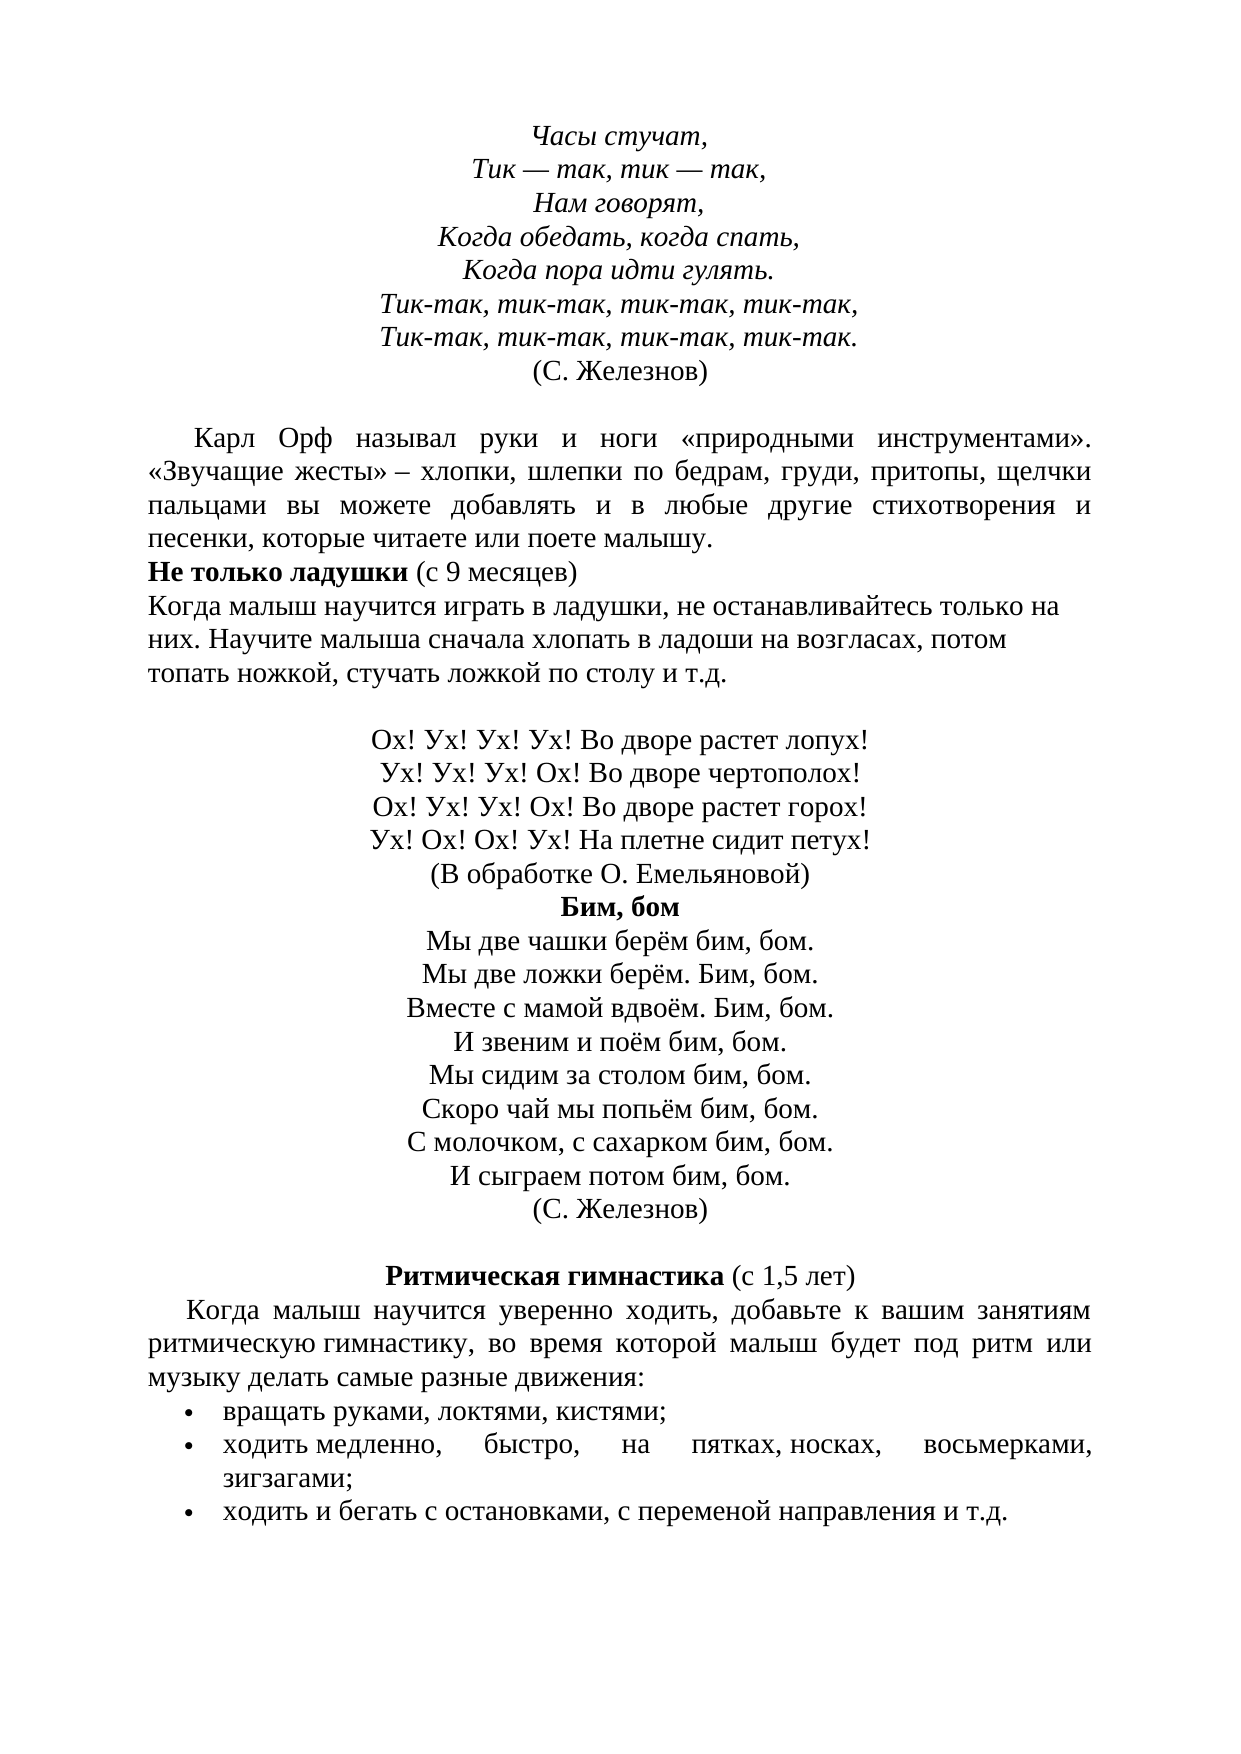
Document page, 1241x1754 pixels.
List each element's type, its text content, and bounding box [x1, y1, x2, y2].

list вращать руками, локтями, кистями; [185, 1393, 1092, 1426]
text Бим, бом Мы две чашки берём бим, бом. Мы две ложки берём. Бим, бом. Вместе с мамой вдвоём. Бим, бом. И звеним и поём бим, бом. Мы сидим за столом бим, бом. Скоро чай мы попьём бим, бом. С молочком, с сахарком бим, бом. И сыграем потом бим, бом. (С. Железнов) [148, 889, 1092, 1225]
text Когда малыш научится уверенно ходить, добавьте к вашим занятиям ритмическую гимнастику, во время которой малыш будет под ритм или музыку делать самые разные движения: [148, 1292, 1092, 1393]
text Не только ладушки (с 9 месяцев) [148, 554, 1092, 588]
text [148, 118, 1092, 386]
text Когда малыш научится играть в ладушки, не останавливайтесь только на них. Научите малыша сначала хлопать в ладоши на возгласах, потом топать ножкой, стучать ложкой по столу и т.д. [148, 588, 1092, 688]
list ходить и бегать с остановками, с переменой направления и т.д. [185, 1493, 1092, 1527]
text Ритмическая гимнастика (с 1,5 лет) [148, 1258, 1092, 1292]
text Карл Орф называл руки и ноги «природными инструментами». «Звучащие жесты» – хлопки, шлепки по бедрам, груди, притопы, щелчки пальцами вы можете добавлять и в любые другие стихотворения и песенки, которые читаете или поете малышу. [148, 420, 1092, 554]
list ходить медленно, быстро, на пятках, носках, восьмерками, зигзагами; [185, 1426, 1092, 1493]
text Ох! Ух! Ух! Ух! Во дворе растет лопух! Ух! Ух! Ух! Ох! Во дворе чертополох! Ох! Ух! Ух! Ох! Во дворе растет горох! Ух! Ох! Ох! Ух! На плетне сидит петух! (В обработке О. Емельяновой) [148, 688, 1092, 889]
